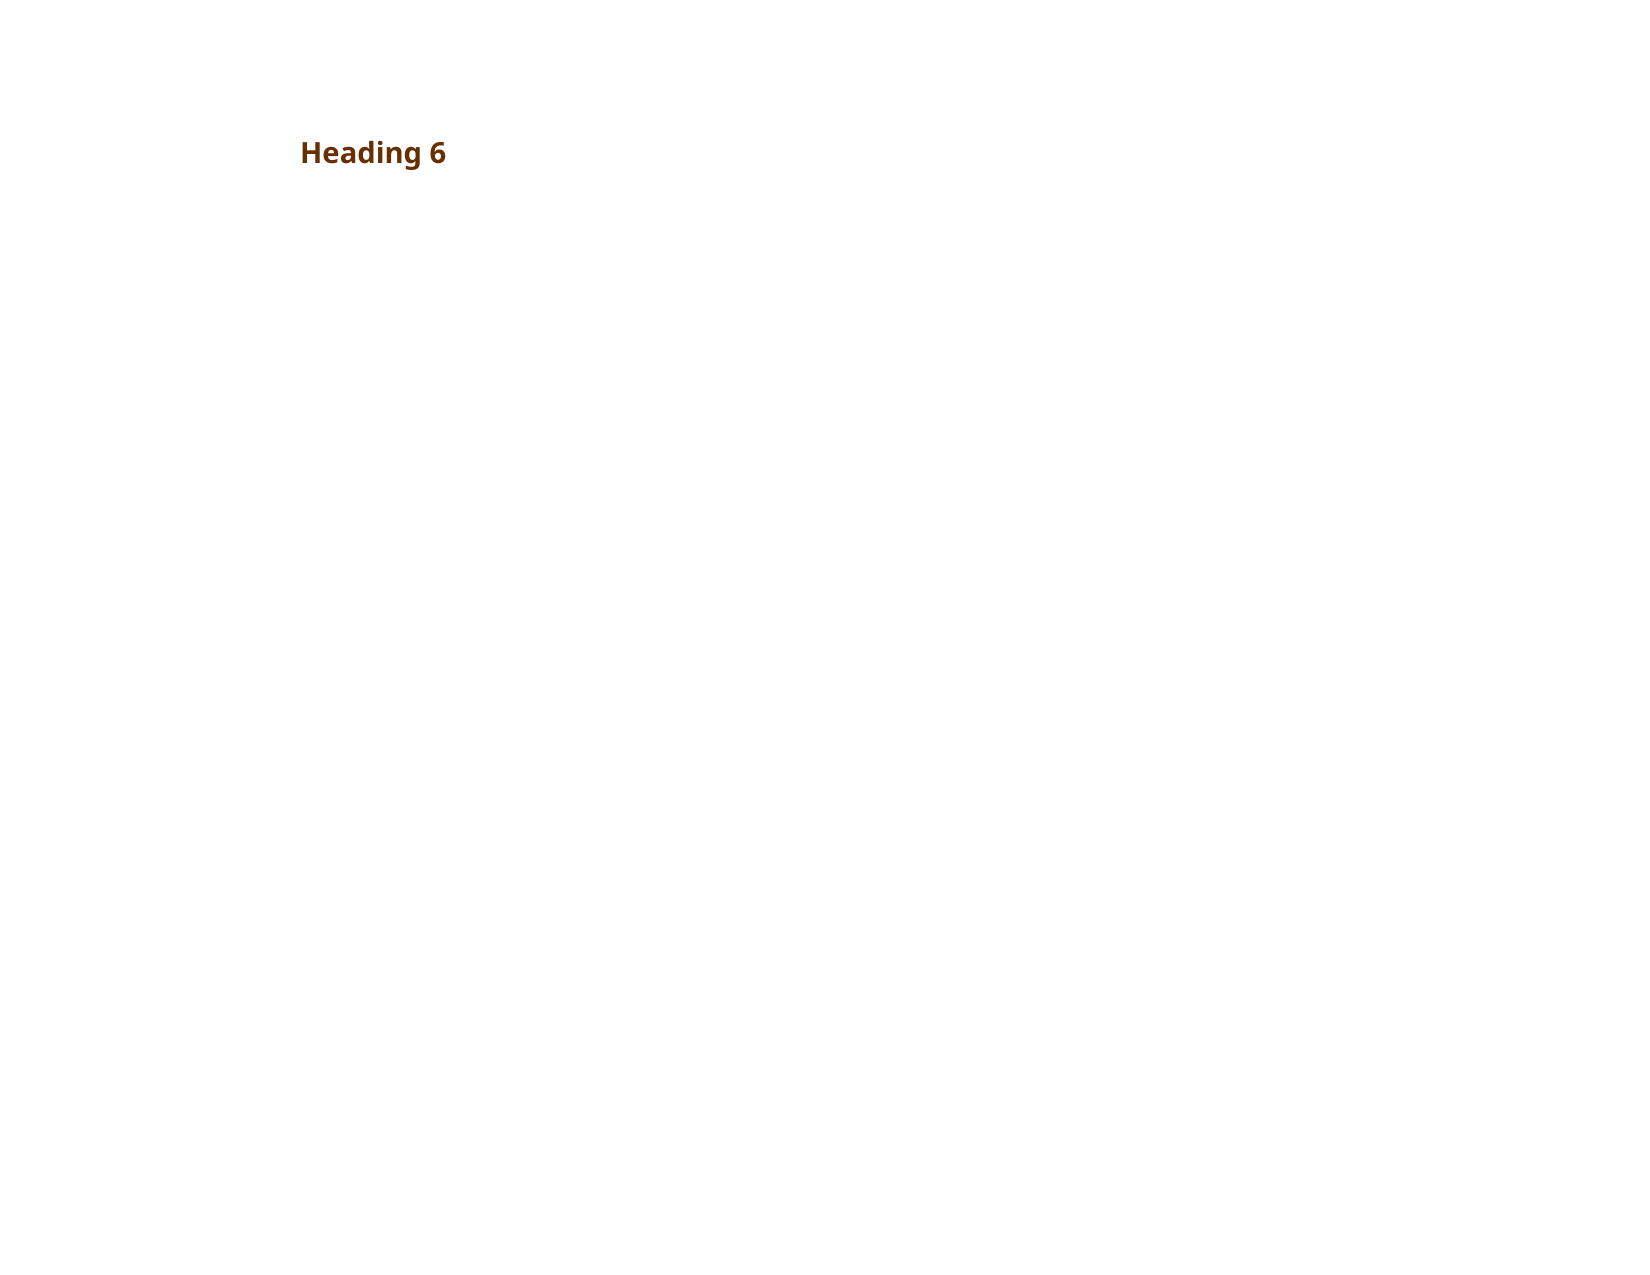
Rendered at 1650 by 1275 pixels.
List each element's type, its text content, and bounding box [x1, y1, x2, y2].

subtitle Heading 6 [300, 132, 1575, 172]
